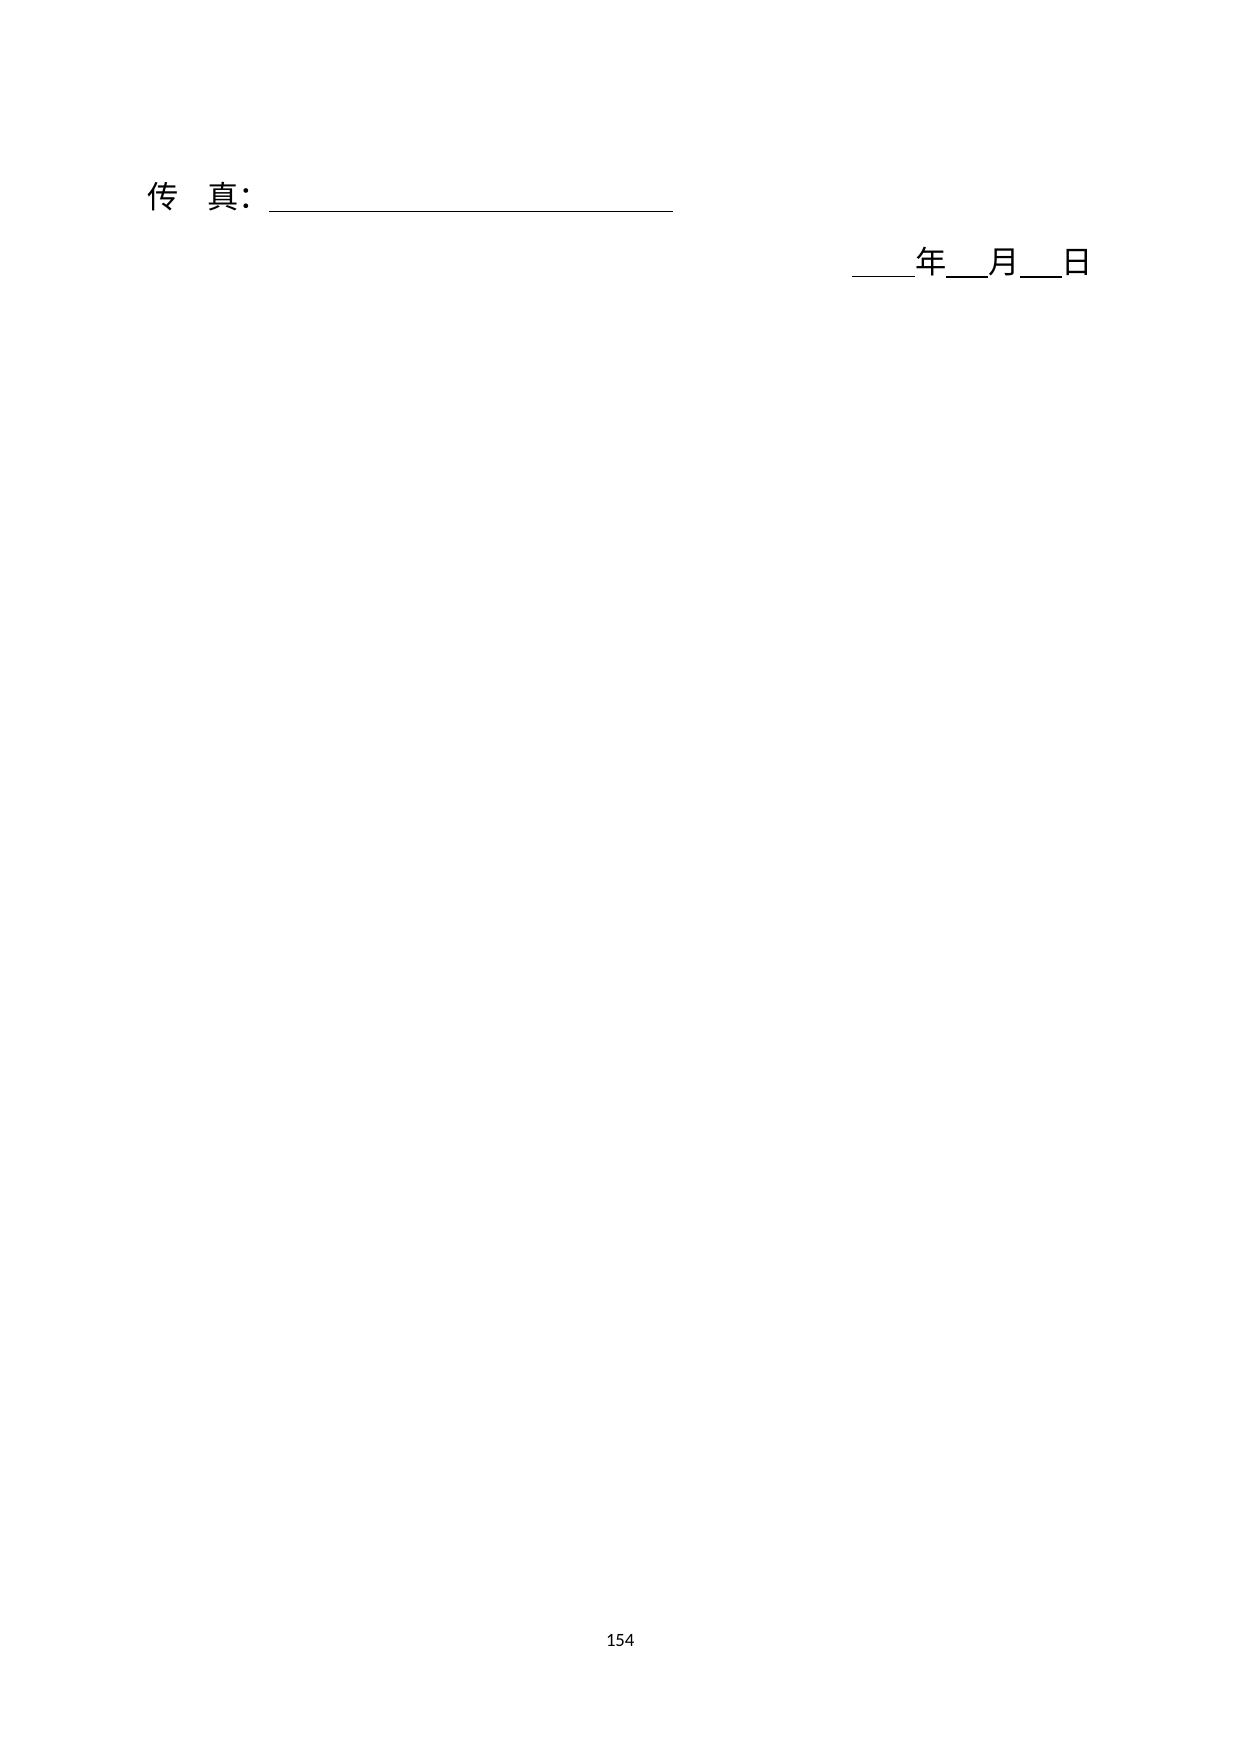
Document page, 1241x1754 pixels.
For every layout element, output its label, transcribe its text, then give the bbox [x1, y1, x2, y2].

text 年 月 日 [148, 227, 1093, 292]
text 传 真： [148, 162, 1093, 227]
